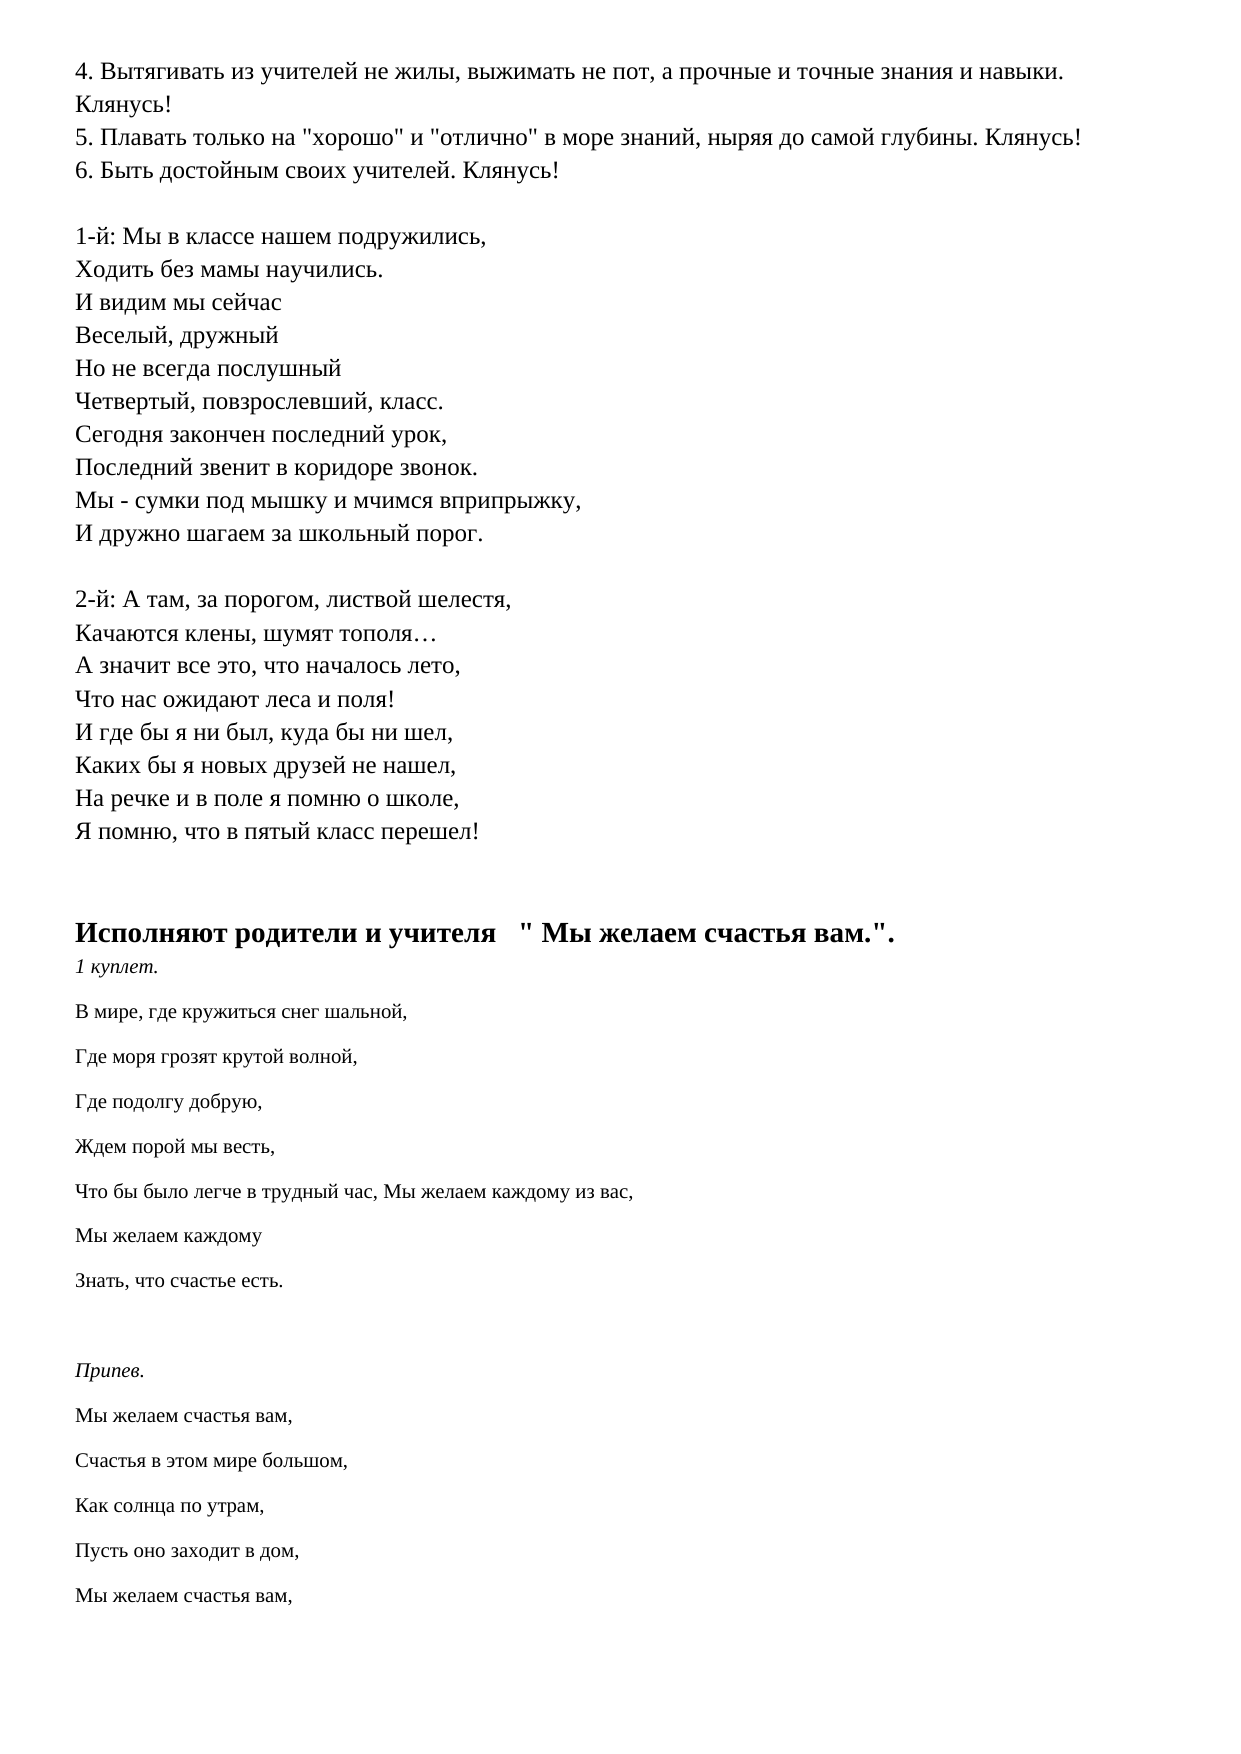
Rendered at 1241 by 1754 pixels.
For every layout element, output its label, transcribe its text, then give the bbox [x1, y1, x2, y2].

text Пусть оно заходит в дом, [75, 1538, 1152, 1562]
text В мире, где кружиться снег шальной, [75, 999, 1152, 1023]
text Мы желаем счастья вам, [75, 1583, 1152, 1607]
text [75, 56, 1152, 949]
text Мы желаем счастья вам, [75, 1403, 1152, 1427]
text 1 куплет. [75, 954, 1152, 978]
text Ждем порой мы весть, [75, 1134, 1152, 1158]
text Счастья в этом мире большом, [75, 1448, 1152, 1472]
text Где подолгу добрую, [75, 1089, 1152, 1113]
text Как солнца по утрам, [75, 1493, 1152, 1517]
text Припев. [75, 1358, 1152, 1382]
text Мы желаем каждому [75, 1223, 1152, 1247]
text Знать, что счастье есть. [75, 1268, 1152, 1292]
text Где моря грозят крутой волной, [75, 1044, 1152, 1068]
text Что бы было легче в трудный час, Мы желаем каждому из вас, [75, 1178, 1152, 1203]
